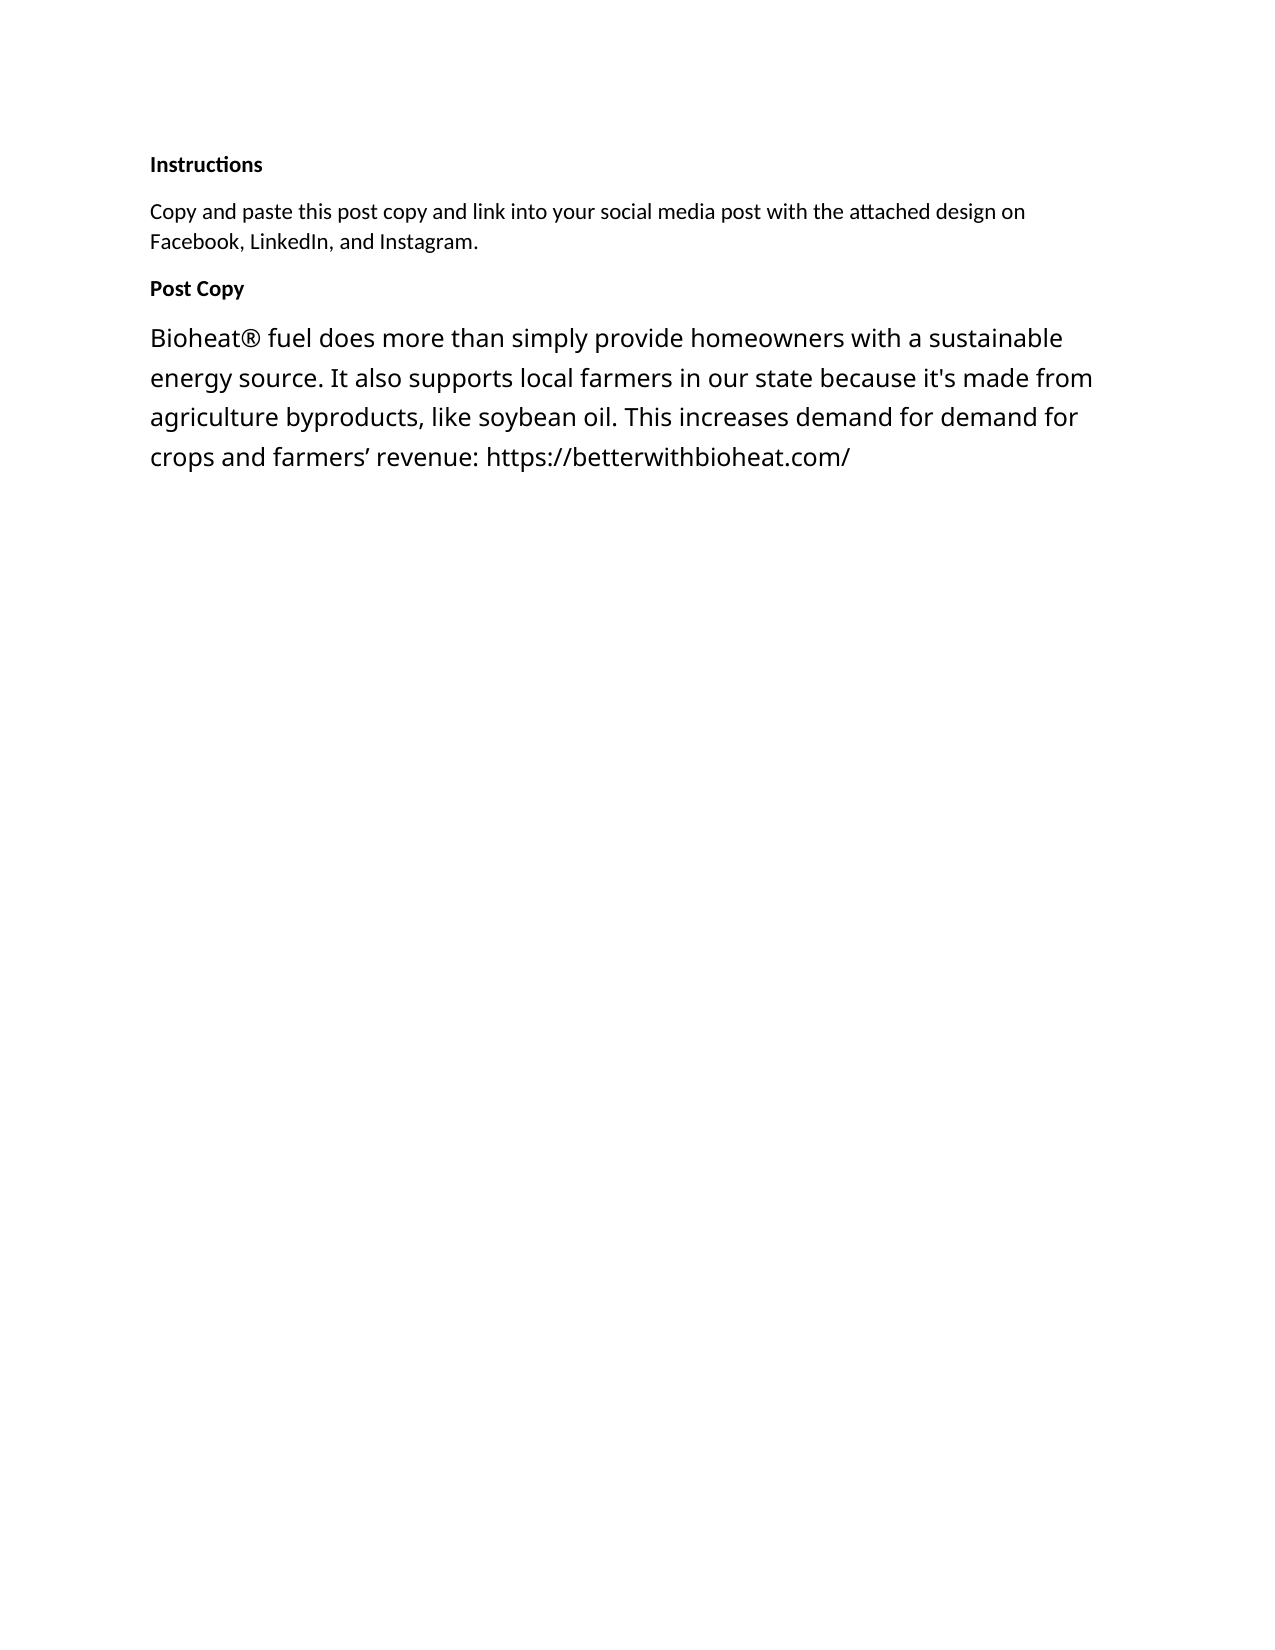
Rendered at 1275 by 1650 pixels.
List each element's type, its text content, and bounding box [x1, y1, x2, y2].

text Copy and paste this post copy and link into your social media post with the attached design on Facebook, LinkedIn, and Instagram. [150, 197, 1125, 255]
text Bioheat® fuel does more than simply provide homeowners with a sustainable energy source. It also supports local farmers in our state because it's made from agriculture byproducts, like soybean oil. This increases demand for demand for crops and farmers’ revenue: https://betterwithbioheat.com/ [150, 321, 1125, 473]
text Instructions [150, 150, 1125, 178]
text Post Copy [150, 274, 1125, 302]
